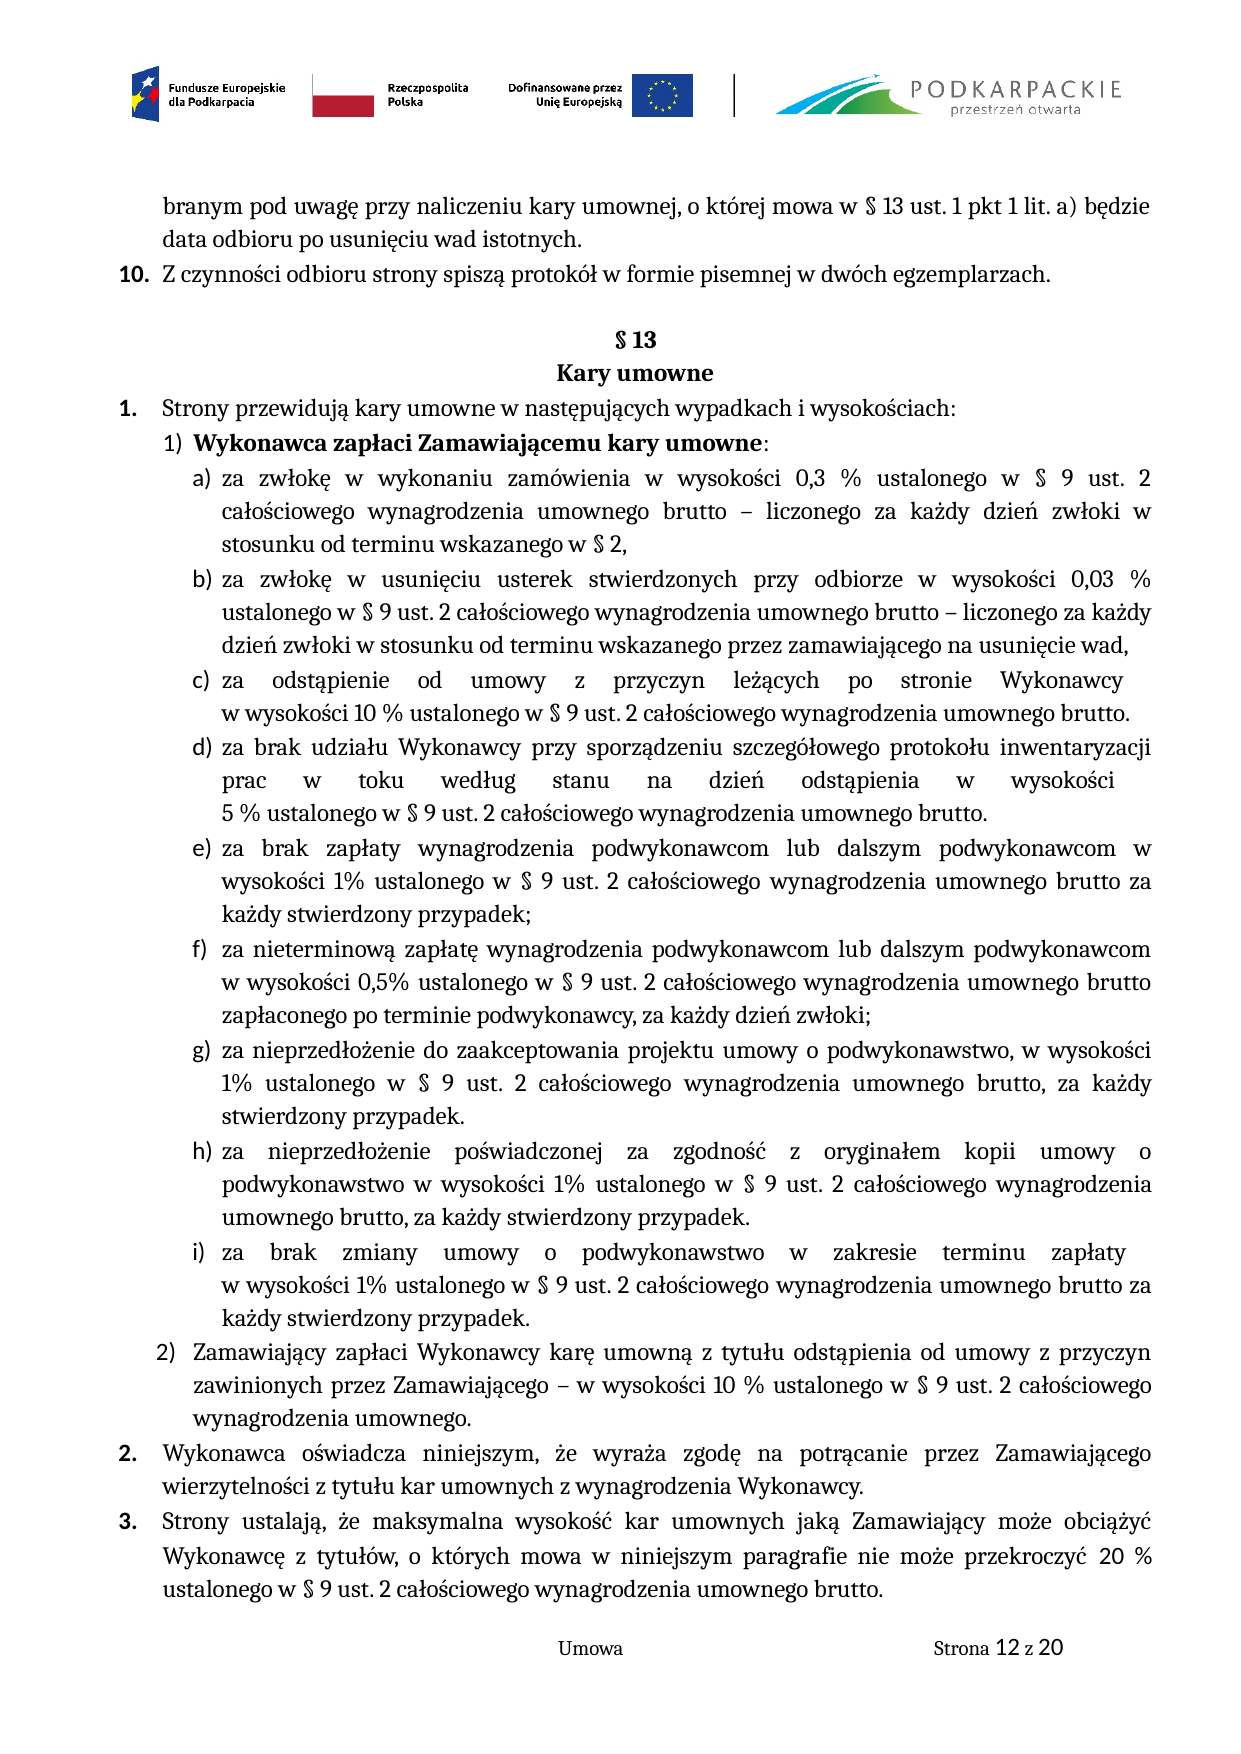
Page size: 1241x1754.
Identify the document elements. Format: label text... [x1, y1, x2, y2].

list Wykonawca oświadcza niniejszym, że wyraża zgodę na potrącanie przez Zamawiającego wierzytelności z tytułu kar umownych z wynagrodzenia Wykonawcy. [118, 1437, 1152, 1501]
list za nieterminową zapłatę wynagrodzenia podwykonawcom lub dalszym podwykonawcom w wysokości 0,5% ustalonego w § 9 ust. 2 całościowego wynagrodzenia umownego brutto zapłaconego po terminie podwykonawcy, za każdy dzień zwłoki; [192, 933, 1152, 1030]
list za nieprzedłożenie poświadczonej za zgodność z oryginałem kopii umowy o podwykonawstwo w wysokości 1% ustalonego w § 9 ust. 2 całościowego wynagrodzenia umownego brutto, za każdy stwierdzony przypadek. [192, 1135, 1152, 1231]
list za brak zapłaty wynagrodzenia podwykonawcom lub dalszym podwykonawcom w wysokości 1% ustalonego w § 9 ust. 2 całościowego wynagrodzenia umownego brutto za każdy stwierdzony przypadek; [192, 832, 1152, 929]
list za zwłokę w usunięciu usterek stwierdzonych przy odbiorze w wysokości 0,03 % ustalonego w § 9 ust. 2 całościowego wynagrodzenia umownego brutto – liczonego za każdy dzień zwłoki w stosunku od terminu wskazanego przez zamawiającego na usunięcie wad, [192, 563, 1152, 659]
picture [118, 52, 1134, 136]
text Kary umowne [118, 359, 1152, 388]
list Z czynności odbioru strony spiszą protokół w formie pisemnej w dwóch egzemplarzach. [118, 258, 1152, 288]
list Strony przewidują kary umowne w następujących wypadkach i wysokościach: [118, 392, 1152, 423]
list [118, 192, 1152, 254]
list Strony ustalają, że maksymalna wysokość kar umownych jaką Zamawiający może obciążyć Wykonawcę z tytułów, o których mowa w niniejszym paragrafie nie może przekroczyć 20 % ustalonego w § 9 ust. 2 całościowego wynagrodzenia umownego brutto. [118, 1505, 1152, 1604]
list Zamawiający zapłaci Wykonawcy karę umowną z tytułu odstąpienia od umowy z przyczyn zawinionych przez Zamawiającego – w wysokości 10 % ustalonego w § 9 ust. 2 całościowego wynagrodzenia umownego. [156, 1337, 1152, 1433]
text § 13 [118, 326, 1152, 355]
list za brak zmiany umowy o podwykonawstwo w zakresie terminu zapłaty w wysokości 1% ustalonego w § 9 ust. 2 całościowego wynagrodzenia umownego brutto za każdy stwierdzony przypadek. [192, 1236, 1152, 1332]
list za brak udziału Wykonawcy przy sporządzeniu szczegółowego protokołu inwentaryzacji prac w toku według stanu na dzień odstąpienia w wysokości 5 % ustalonego w § 9 ust. 2 całościowego wynagrodzenia umownego brutto. [192, 732, 1152, 828]
list Wykonawca zapłaci Zamawiającemu kary umowne: [162, 427, 1152, 458]
list za odstąpienie od umowy z przyczyn leżących po stronie Wykonawcy w wysokości 10 % ustalonego w § 9 ust. 2 całościowego wynagrodzenia umownego brutto. [192, 664, 1152, 727]
list za nieprzedłożenie do zaakceptowania projektu umowy o podwykonawstwo, w wysokości 1% ustalonego w § 9 ust. 2 całościowego wynagrodzenia umownego brutto, za każdy stwierdzony przypadek. [192, 1034, 1152, 1131]
list za zwłokę w wykonaniu zamówienia w wysokości 0,3 % ustalonego w § 9 ust. 2 całościowego wynagrodzenia umownego brutto – liczonego za każdy dzień zwłoki w stosunku od terminu wskazanego w § 2, [192, 462, 1152, 559]
